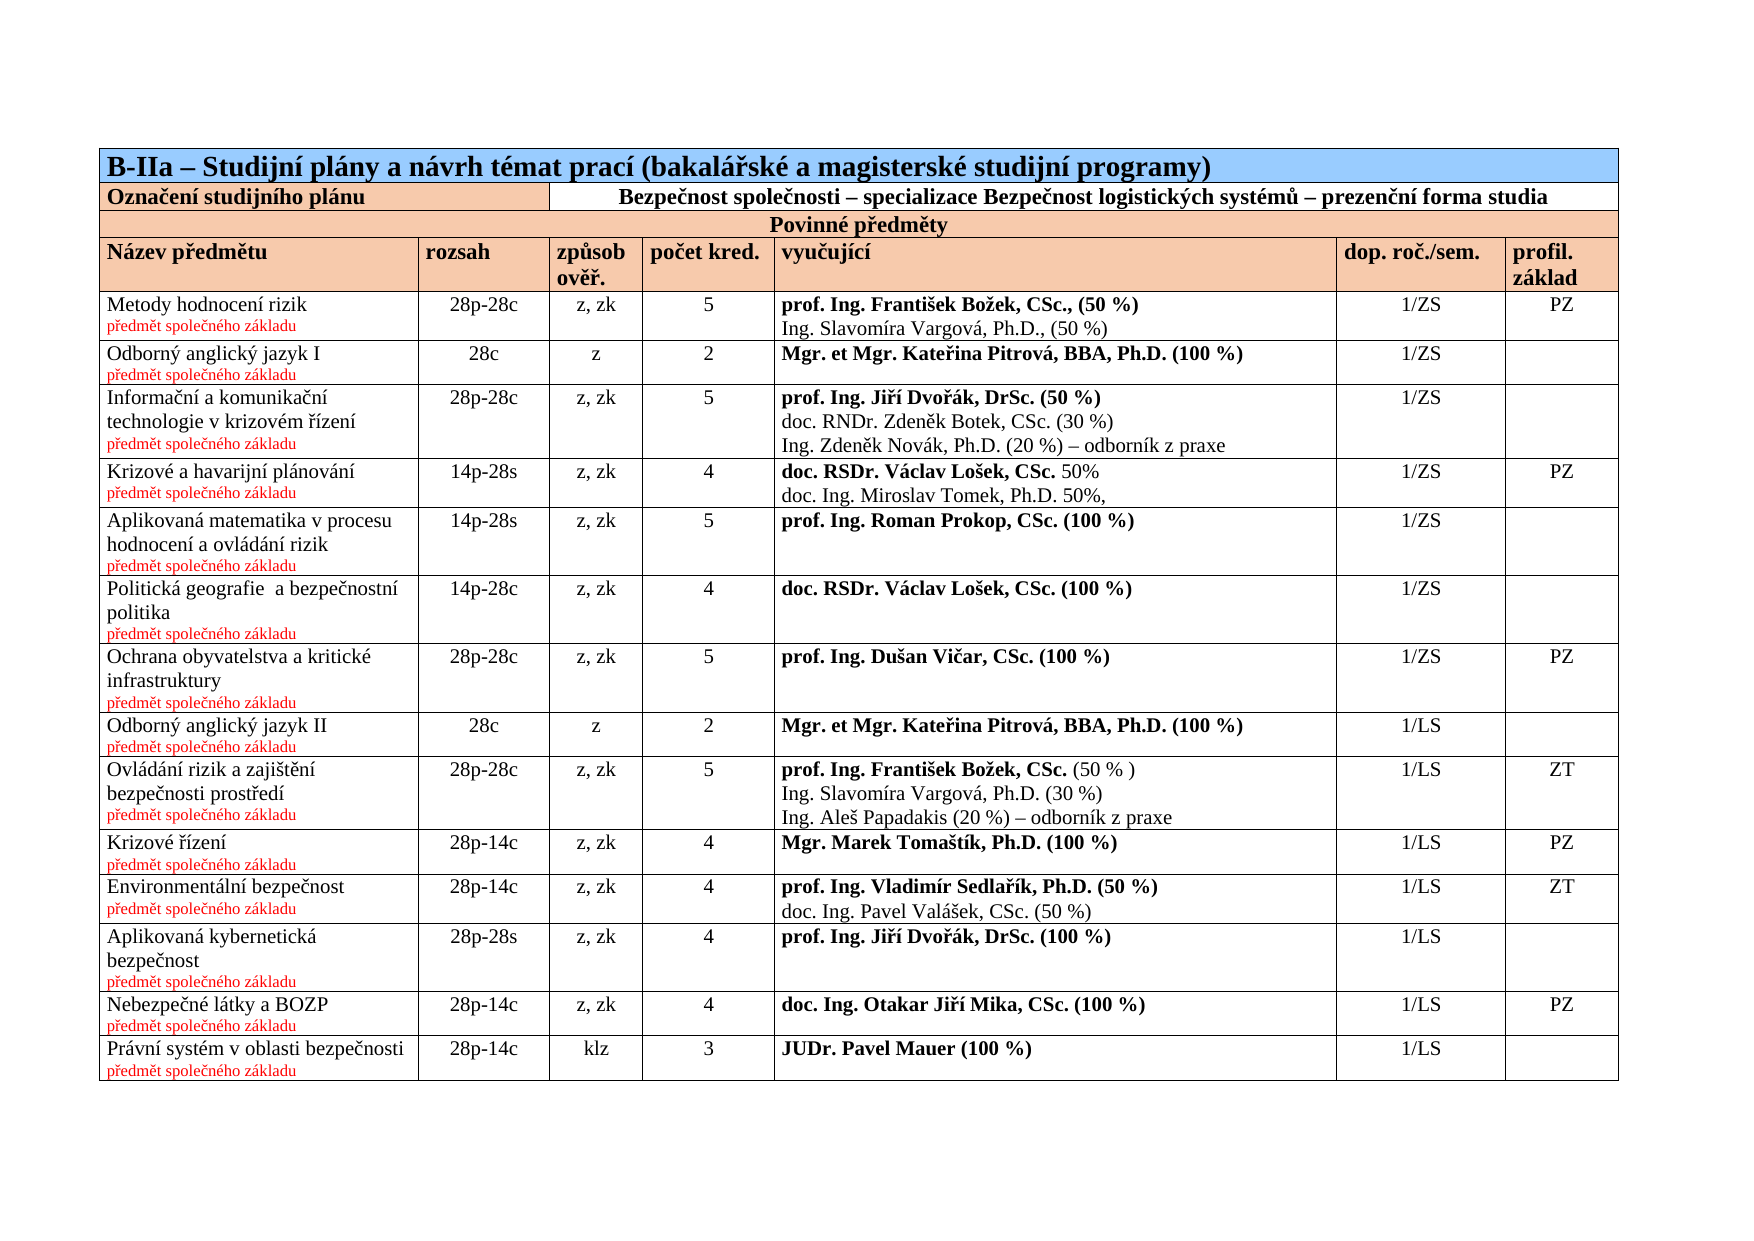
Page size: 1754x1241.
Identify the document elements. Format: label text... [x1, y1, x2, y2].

table_cell způsob ověř. [550, 238, 642, 291]
table_cell Informační a komunikační technologie v krizovém řízení předmět společného základu [100, 385, 418, 457]
table_cell 5 [643, 292, 774, 340]
table_cell z, zk [550, 292, 642, 340]
table_cell 14p-28c [419, 576, 549, 643]
table_cell rozsah [419, 238, 549, 291]
table_cell 5 [643, 644, 774, 712]
table_cell 28p-28c [419, 644, 549, 712]
table_cell 1/LS [1337, 924, 1505, 991]
table_cell 28p-14c [419, 830, 549, 873]
table_cell Právní systém v oblasti bezpečnosti předmět společného základu [100, 1036, 418, 1079]
table_cell 5 [643, 508, 774, 575]
table_cell [1506, 508, 1618, 575]
table_cell 28p-28c [419, 385, 549, 457]
table_cell 1/ZS [1337, 576, 1505, 643]
table_cell z [550, 713, 642, 756]
table_cell 1/ZS [1337, 508, 1505, 575]
table_cell 28p-28c [419, 292, 549, 340]
table_cell Environmentální bezpečnost předmět společného základu [100, 875, 418, 923]
table_cell 4 [643, 875, 774, 923]
table_cell 4 [643, 576, 774, 643]
table_cell profil. základ [1506, 238, 1618, 291]
table_cell ZT [1506, 757, 1618, 829]
table_cell [1506, 385, 1618, 457]
table_cell Povinné předměty [100, 211, 1618, 237]
table_cell 4 [643, 924, 774, 991]
table_cell z [550, 341, 642, 384]
table_cell 1/LS [1337, 875, 1505, 923]
table_cell 1/ZS [1337, 459, 1505, 507]
table_cell 5 [643, 757, 774, 829]
table_cell 28c [419, 341, 549, 384]
table_cell doc. RSDr. Václav Lošek, CSc. (100 %) [775, 576, 1336, 643]
table_cell z, zk [550, 508, 642, 575]
table_cell Nebezpečné látky a BOZP předmět společného základu [100, 992, 418, 1035]
table_cell Název předmětu [100, 238, 418, 291]
table_cell 2 [643, 713, 774, 756]
table_cell z, zk [550, 875, 642, 923]
table_cell z, zk [550, 992, 642, 1035]
table_cell prof. Ing. , CSc. (100 %) [775, 644, 1336, 712]
table_cell 1/LS [1337, 992, 1505, 1035]
table_cell prof. Ing. František Božek, CSc. (50 % ) Ing. , Ph.D. (30 %) Ing. Aleš Papadakis (20 %) – odborník z praxe [775, 757, 1336, 829]
table_cell 1/ZS [1337, 292, 1505, 340]
table_cell PZ [1506, 830, 1618, 873]
table_cell 3 [643, 1036, 774, 1079]
table_cell 1/ZS [1337, 644, 1505, 712]
table_cell PZ [1506, 292, 1618, 340]
table_cell 4 [643, 830, 774, 873]
table_cell Krizové a havarijní plánování předmět společného základu [100, 459, 418, 507]
table_cell Ovládání rizik a zajištění bezpečnosti prostředí předmět společného základu [100, 757, 418, 829]
table_cell 1/LS [1337, 1036, 1505, 1079]
table_cell 14p-28s [419, 508, 549, 575]
table_cell [1506, 576, 1618, 643]
table_cell prof. Ing. , DrSc. (100 %) [775, 924, 1336, 991]
table_cell Metody hodnocení rizik předmět společného základu [100, 292, 418, 340]
table_cell 1/LS [1337, 757, 1505, 829]
table_cell z, zk [550, 644, 642, 712]
table_cell [1506, 713, 1618, 756]
table_cell Odborný anglický jazyk II předmět společného základu [100, 713, 418, 756]
table_cell JUDr. (100 %) [775, 1036, 1336, 1079]
table_cell Aplikovaná kybernetická bezpečnost předmět společného základu [100, 924, 418, 991]
table_cell z, zk [550, 757, 642, 829]
table_cell 28p-14c [419, 1036, 549, 1079]
table_header B-IIa – Studijní plány a návrh témat prací (bakalářské a magisterské studijní programy) [100, 149, 1618, 182]
table_cell doc. Ing. Otakar , CSc. (100 %) [775, 992, 1336, 1035]
table_cell klz [550, 1036, 642, 1079]
table_cell z, zk [550, 830, 642, 873]
table_cell z, zk [550, 385, 642, 457]
table_cell 14p-28s [419, 459, 549, 507]
table_cell 5 [643, 385, 774, 457]
table_cell PZ [1506, 459, 1618, 507]
table_cell Odborný anglický jazyk I předmět společného základu [100, 341, 418, 384]
table_cell prof. Ing. , DrSc. (50 %) (30 %) Ing. Zdeněk Novák, Ph.D. (20 %) – odborník z praxe [775, 385, 1336, 457]
table_cell Mgr. et Mgr. , BBA, Ph.D. (100 %) [775, 341, 1336, 384]
table_cell z, zk [550, 924, 642, 991]
table_cell z, zk [550, 576, 642, 643]
table_cell [1506, 924, 1618, 991]
table_cell Bezpečnost společnosti – specializace Bezpečnost logistických systémů – prezenční forma studia [550, 183, 1618, 210]
table_cell vyučující [775, 238, 1336, 291]
table_cell [1506, 341, 1618, 384]
table_cell doc. RSDr. Václav Lošek, CSc. 50% . 50%, [775, 459, 1336, 507]
table_cell dop. roč./sem. [1337, 238, 1505, 291]
table_cell Mgr. et Mgr. , BBA, Ph.D. (100 %) [775, 713, 1336, 756]
table_cell Politická geografie a bezpečnostní politika předmět společného základu [100, 576, 418, 643]
table_cell Označení studijního plánu [100, 183, 549, 210]
table_cell 4 [643, 992, 774, 1035]
table_cell (50 %) (50 %) [775, 875, 1336, 923]
table_cell 28c [419, 713, 549, 756]
table_cell Ochrana obyvatelstva a kritické infrastruktury předmět společného základu [100, 644, 418, 712]
table_cell 1/ZS [1337, 341, 1505, 384]
table_cell ZT [1506, 875, 1618, 923]
table_cell 4 [643, 459, 774, 507]
table_cell PZ [1506, 644, 1618, 712]
table_cell Mgr. , Ph.D. (100 %) [775, 830, 1336, 873]
table_cell z, zk [550, 459, 642, 507]
table_cell Krizové řízení předmět společného základu [100, 830, 418, 873]
table_cell počet kred. [643, 238, 774, 291]
table_cell 1/ZS [1337, 385, 1505, 457]
table_cell 28p-28s [419, 924, 549, 991]
table_cell prof. Ing. Roman Prokop, CSc. (100 %) [775, 508, 1336, 575]
table_cell prof. Ing. František Božek, CSc., (50 %) Ing. , Ph.D., (50 %) [775, 292, 1336, 340]
table_cell 1/LS [1337, 830, 1505, 873]
table_cell 1/LS [1337, 713, 1505, 756]
table_cell [1506, 1036, 1618, 1079]
table_cell 28p-14c [419, 992, 549, 1035]
table_cell 28p-14c [419, 875, 549, 923]
table_cell Aplikovaná matematika v procesu hodnocení a ovládání rizik předmět společného základu [100, 508, 418, 575]
table_cell 28p-28c [419, 757, 549, 829]
table_cell PZ [1506, 992, 1618, 1035]
table_cell 2 [643, 341, 774, 384]
